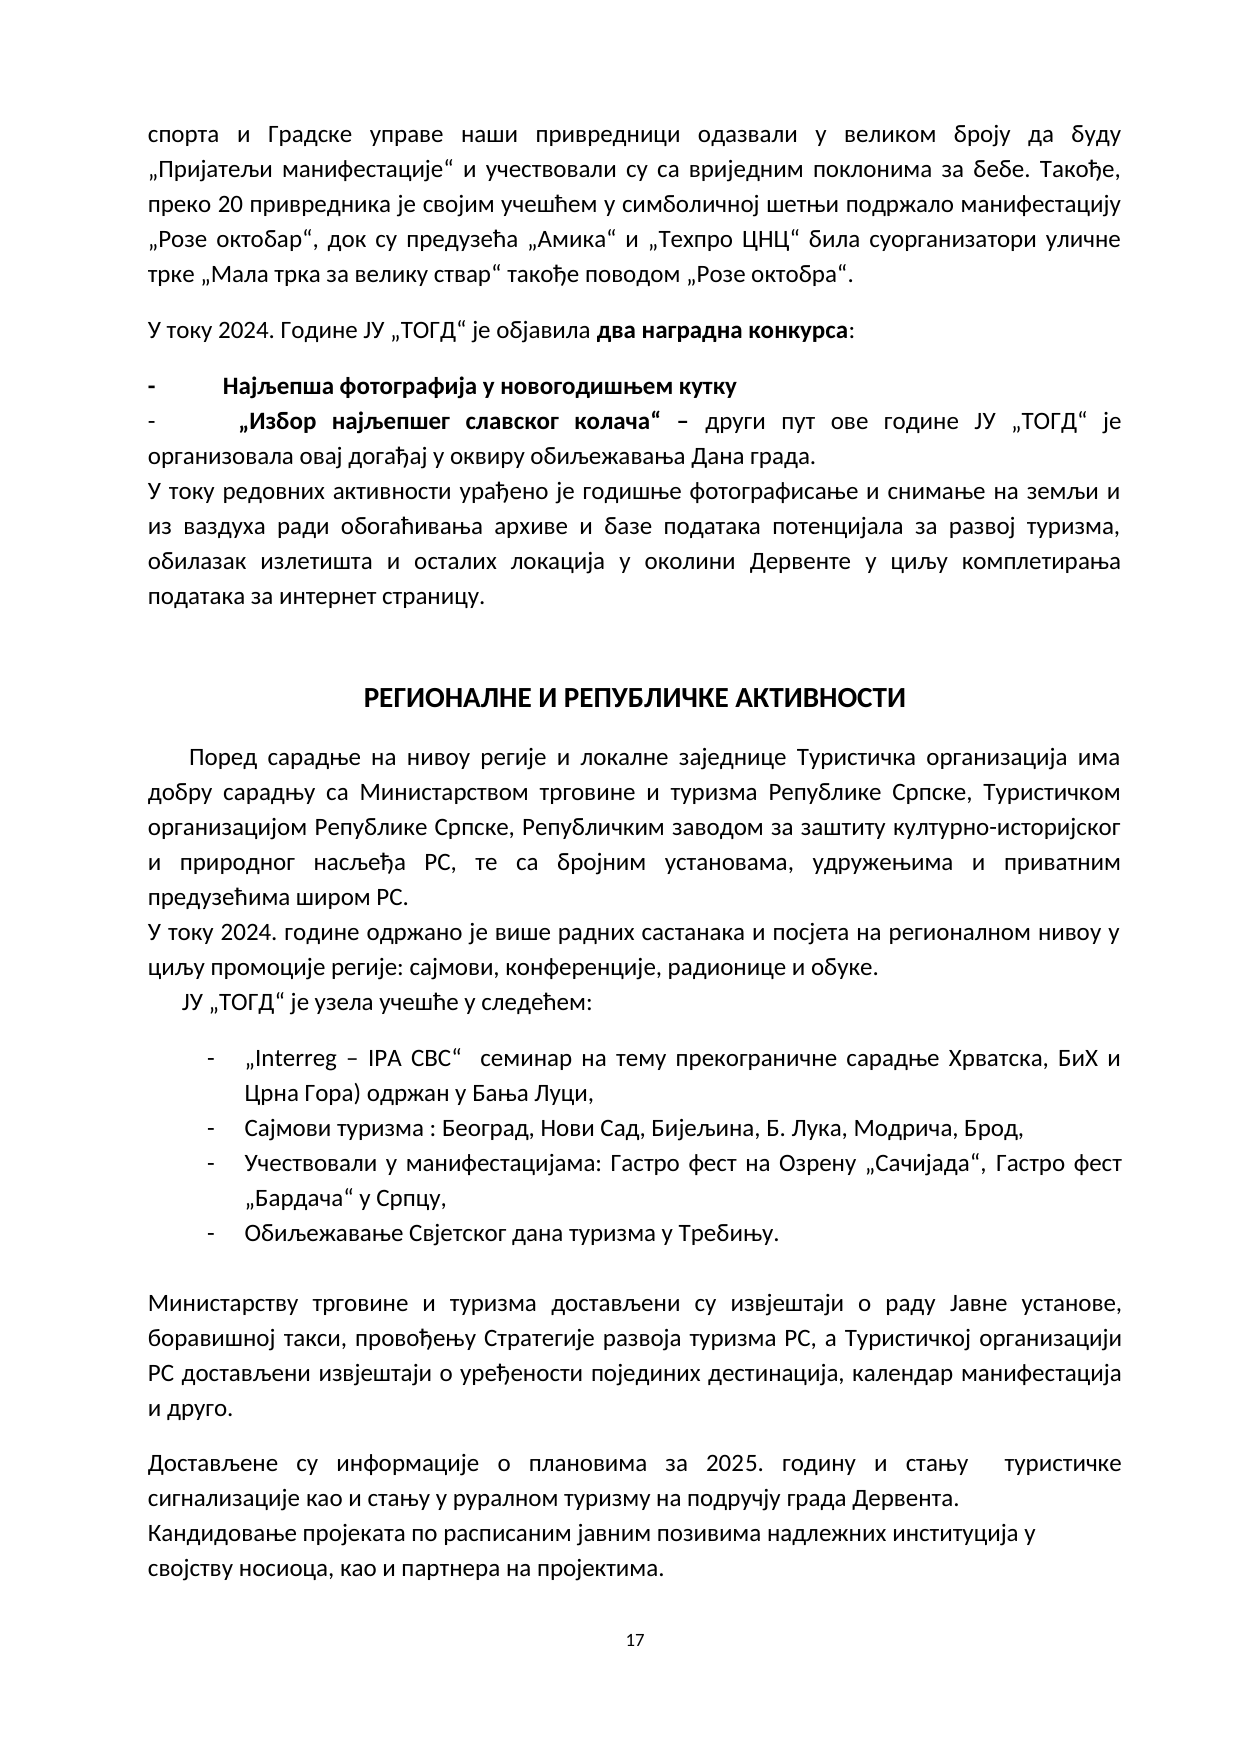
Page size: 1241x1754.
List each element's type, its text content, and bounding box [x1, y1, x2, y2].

list Сајмови туризма : Београд, Нови Сад, Бијељина, Б. Лука, Модрича, Брод, [207, 1112, 1122, 1142]
text У току 2024. године одржано је више радних састанака и посјета на регионалном нивоу у циљу промоције регије: сајмови, конференције, радионице и обуке. [148, 916, 1122, 981]
list „Interreg – IPA CBC“ семинар на тему прекограничне сарадње Хрватска, БиХ и Црна Гора) одржан у Бања Луци, [207, 1042, 1122, 1107]
text У току 2024. Године ЈУ „ТОГД“ је објавила два наградна конкурса: [148, 314, 1122, 344]
text Поред сарадње на нивоу регије и локалне заједнице Туристичка организација има добру сарадњу са Министарством трговине и туризма Републике Српске, Туристичком организацијом Републике Српске, Републичким заводом за заштиту културно-историјског и природног насљеђа РС, те са бројним установама, удружењима и приватним предузећима широм РС. [148, 741, 1122, 911]
list Учествовали у манифестацијама: Гастро фест на Озрену „Сачијада“, Гастро фест „Бардача“ у Српцу, [207, 1147, 1122, 1212]
list Обиљежавање Свјетског дана туризма у Требињу. [207, 1217, 1122, 1247]
text Министарству трговине и туризма достављени су извјештаји о раду Јавне установе, боравишној такси, провођењу Стратегије развоја туризма РС, а Туристичкој организацији РС достављени извјештаји о уређености појединих дестинација, календар манифестација и друго. [148, 1287, 1122, 1422]
text ЈУ „ТОГД“ је узела учешће у следећем: [148, 986, 1122, 1016]
text У току редовних активности урађено је годишње фотографисање и снимање на земљи и из ваздуха ради обогаћивања архиве и базе података потенцијала за развој туризма, обилазак излетишта и осталих локација у околини Дервенте у циљу комплетирања података за интернет страницу. [148, 475, 1122, 610]
list Најљепша фотографија у новогодишњем кутку [148, 370, 1122, 400]
list „Избор најљепшег славског колача“ – други пут ове године ЈУ „ТОГД“ је организовала овај догађај у оквиру обиљежавања Дана града. [148, 405, 1122, 470]
text РЕГИОНАЛНЕ И РЕПУБЛИЧКЕ АКТИВНОСТИ [148, 679, 1122, 715]
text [148, 118, 1122, 289]
text Кандидовање пројеката по расписаним јавним позивима надлежних институција у својству носиоца, као и партнера на пројектима. [148, 1518, 1122, 1583]
text Достављене су информације о плановима за 2025. годину и стању туристичке сигнализације као и стању у руралном туризму на подручју града Дервента. [148, 1448, 1122, 1513]
